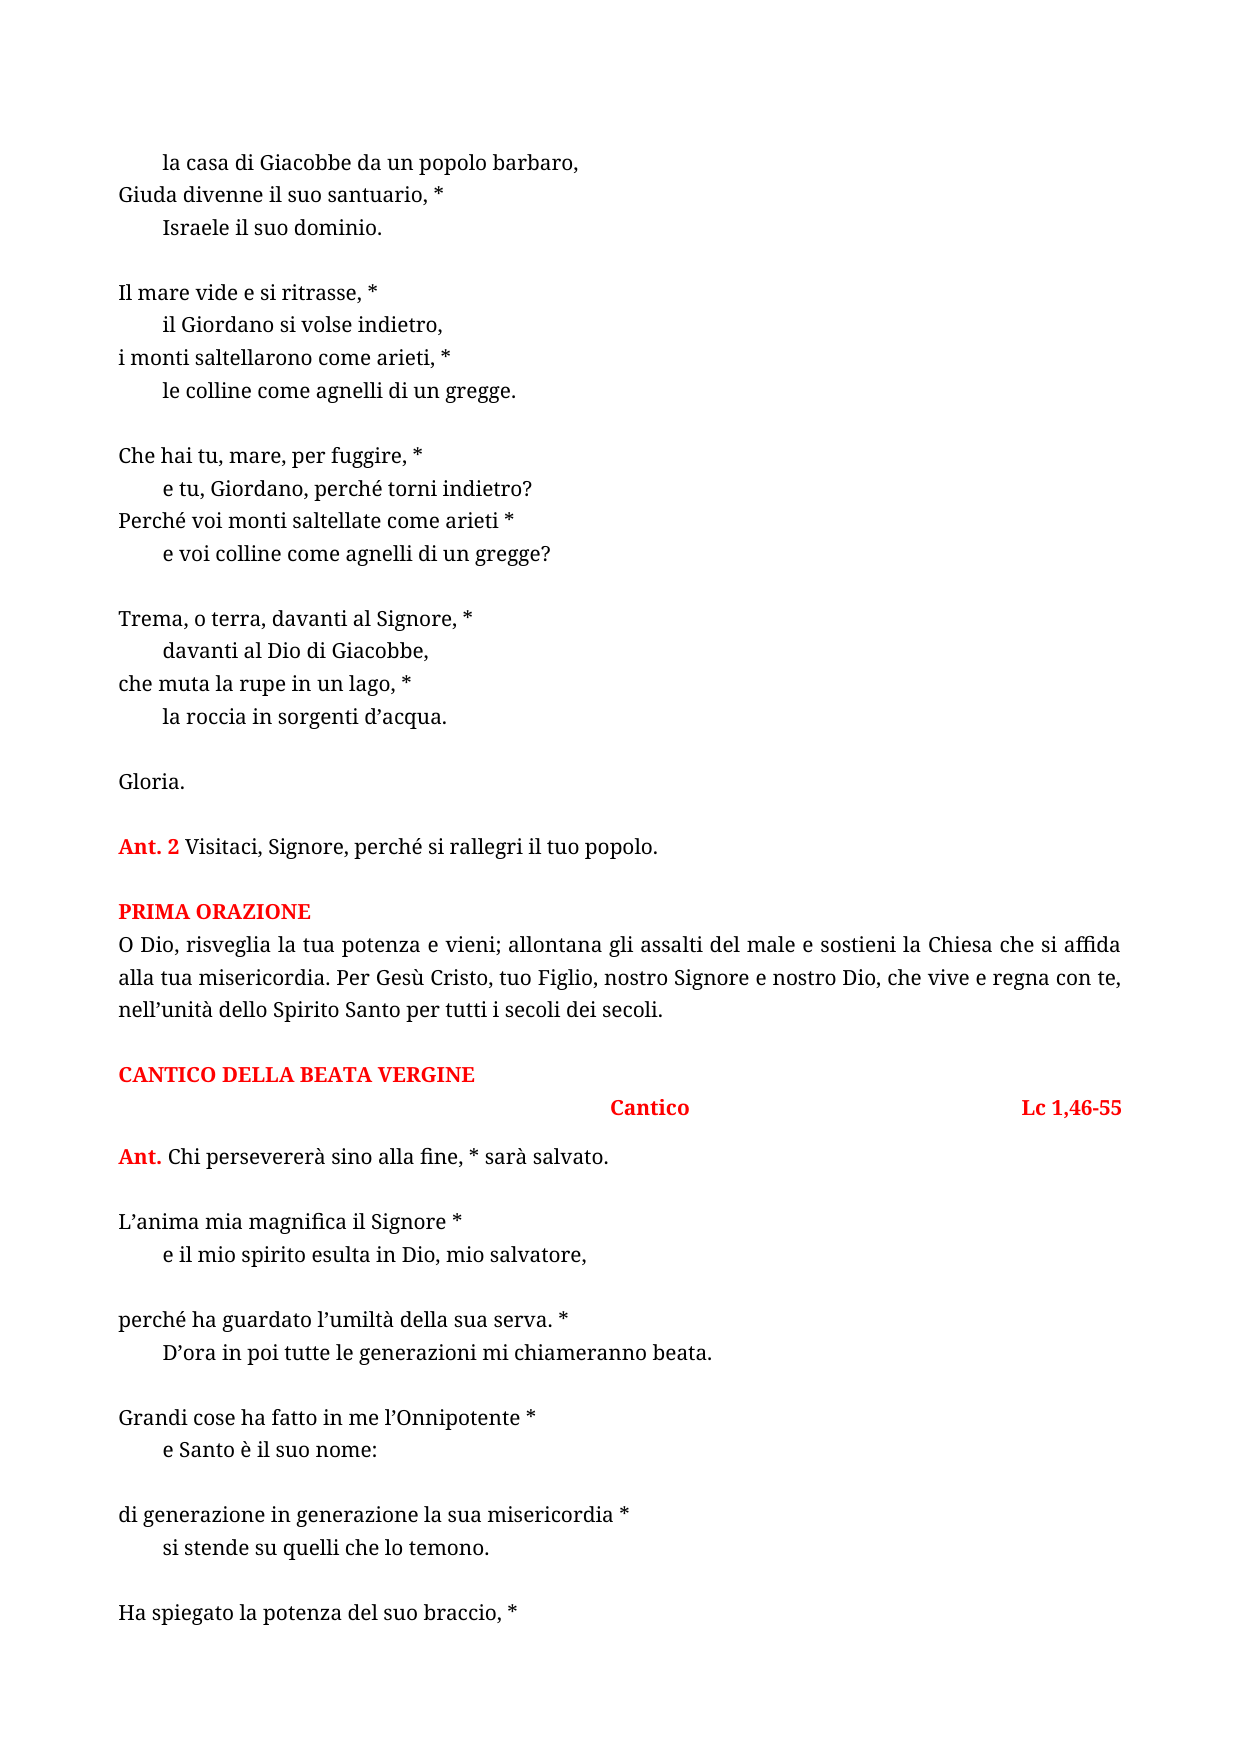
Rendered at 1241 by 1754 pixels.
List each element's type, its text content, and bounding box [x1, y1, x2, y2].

text Il mare vide e si ritrasse, * [118, 278, 1122, 306]
text Trema, o terra, davanti al Signore, * [118, 604, 1122, 632]
text si stende su quelli che lo temono. [118, 1533, 1122, 1562]
text i monti saltellarono come arieti, * [118, 343, 1122, 372]
text e tu, Giordano, perché torni indietro? [118, 474, 1122, 502]
text la roccia in sorgenti d’acqua. [118, 702, 1122, 730]
text Ant. 2 Visitaci, Signore, perché si rallegri il tuo popolo. [118, 832, 1122, 861]
text Ha spiegato la potenza del suo braccio, * [118, 1598, 1122, 1627]
text O Dio, risveglia la tua potenza e vieni; allontana gli assalti del male e sostieni la Chiesa che si affida alla tua misericordia. Per Gesù Cristo, tuo Figlio, nostro Signore e nostro Dio, che vive e regna con te, nell’unità dello Spirito Santo per tutti i secoli dei secoli. [118, 930, 1122, 1024]
text Che hai tu, mare, per fuggire, * [118, 441, 1122, 469]
text davanti al Dio di Giacobbe, [118, 637, 1122, 665]
text CANTICO DELLA BEATA VERGINE [118, 1061, 1122, 1089]
text Gloria. [118, 767, 1122, 796]
text L’anima mia magnifica il Signore * [118, 1207, 1122, 1236]
text il Giordano si volse indietro, [118, 311, 1122, 339]
text Grandi cose ha fatto in me l’Onnipotente * [118, 1403, 1122, 1431]
text e voi colline come agnelli di un gregge? [118, 539, 1122, 567]
text PRIMA ORAZIONE [118, 897, 1122, 926]
text Cantico Lc 1,46-55 [118, 1093, 1122, 1122]
text Ant. Chi persevererà sino alla fine, * sarà salvato. [118, 1142, 1122, 1170]
text e Santo è il suo nome: [118, 1435, 1122, 1464]
text Perché voi monti saltellate come arieti * [118, 506, 1122, 535]
text le colline come agnelli di un gregge. [118, 376, 1122, 404]
text di generazione in generazione la sua misericordia * [118, 1501, 1122, 1529]
text e il mio spirito esulta in Dio, mio salvatore, [118, 1240, 1122, 1268]
text D’ora in poi tutte le generazioni mi chiameranno beata. [118, 1338, 1122, 1366]
text che muta la rupe in un lago, * [118, 669, 1122, 698]
text Israele il suo dominio. [118, 213, 1122, 241]
text perché ha guardato l’umiltà della sua serva. * [118, 1305, 1122, 1333]
text Giuda divenne il suo santuario, * [118, 180, 1122, 209]
text la casa di Giacobbe da un popolo barbaro, [118, 148, 1122, 176]
